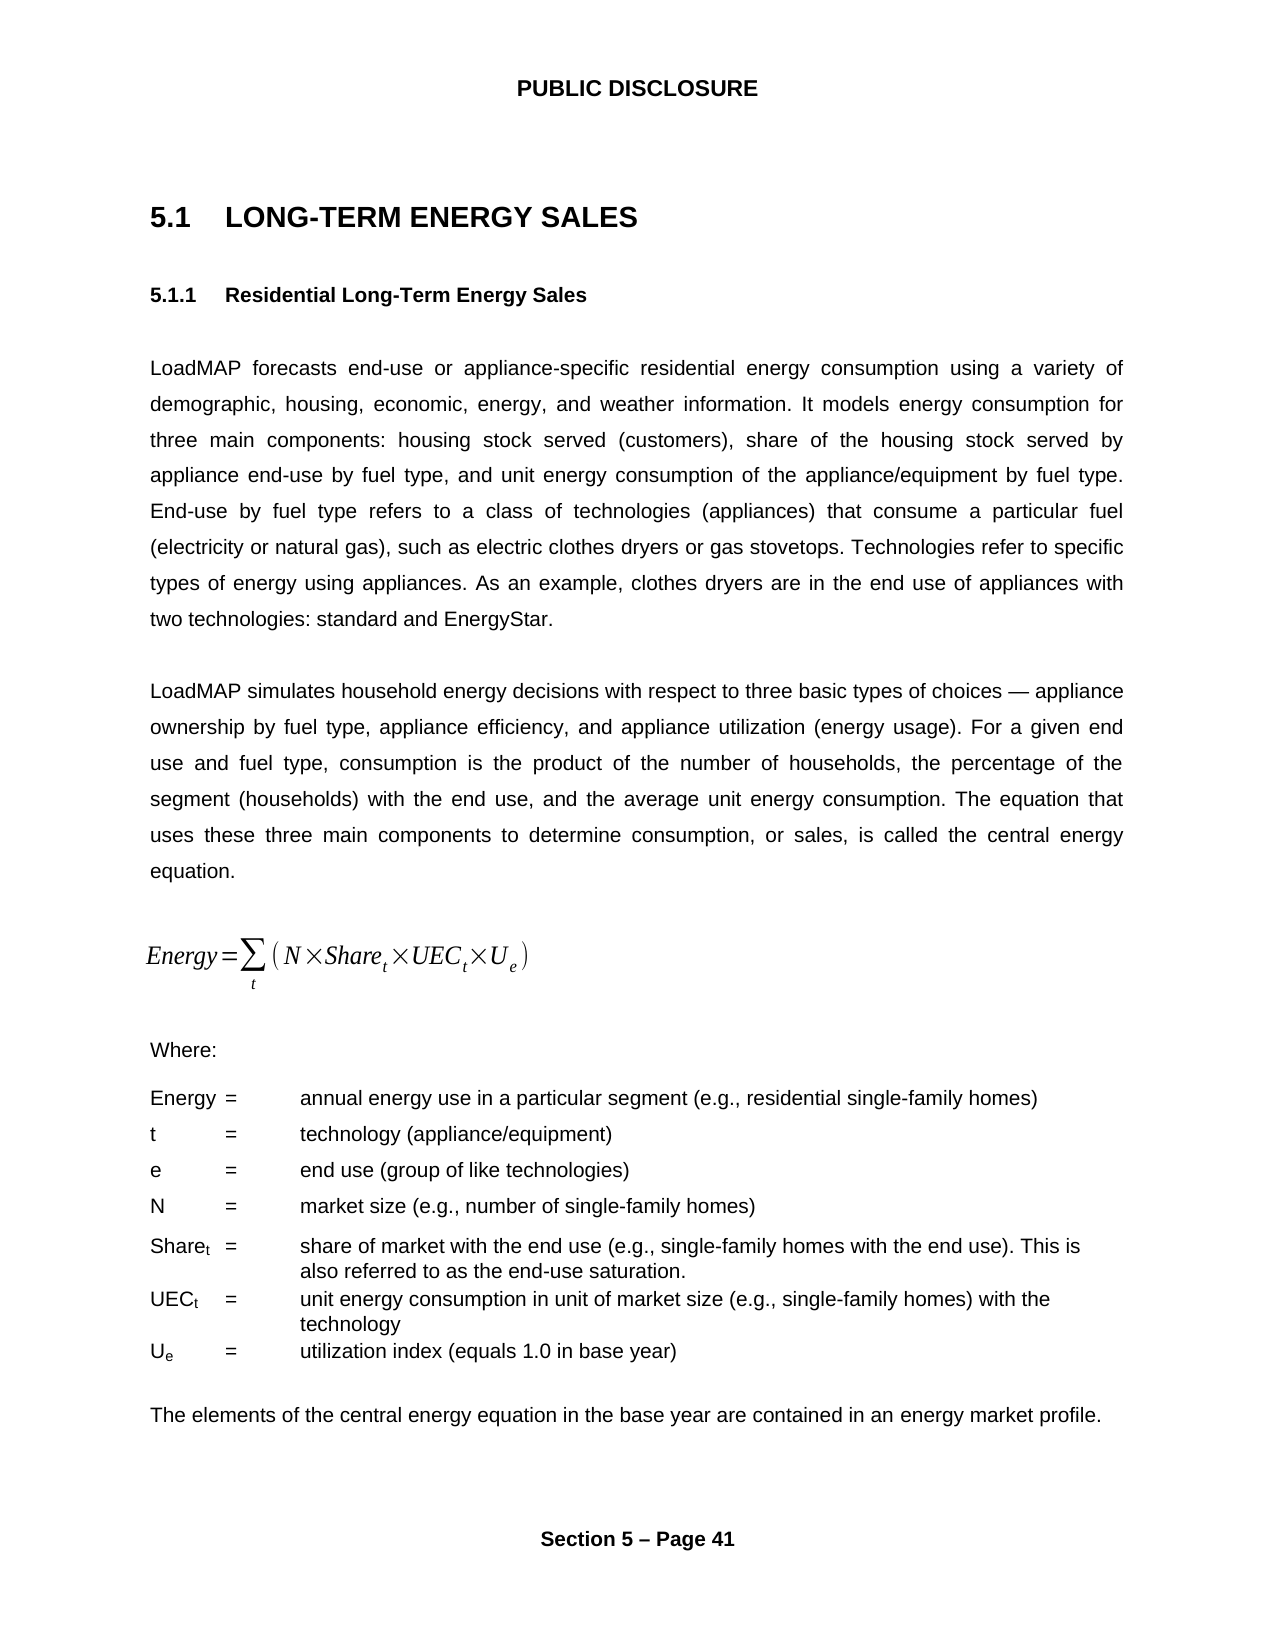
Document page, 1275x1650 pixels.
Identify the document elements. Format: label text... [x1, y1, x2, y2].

text Energy = annual energy use in a particular segment (e.g., residential single-family homes) [150, 1086, 1125, 1110]
text The elements of the central energy equation in the base year are contained in an energy market profile. [150, 1402, 1125, 1426]
text t = technology (appliance/equipment) [150, 1122, 1125, 1146]
subtitle 5.1 LONG-TERM ENERGY SALES [150, 200, 1125, 233]
text LoadMAP forecasts end-use or appliance-specific residential energy consumption using a variety of demographic, housing, economic, energy, and weather information. It models energy consumption for three main components: housing stock served (customers), share of the housing stock served by appliance end-use by fuel type, and unit energy consumption of the appliance/equipment by fuel type. End-use by fuel type refers to a class of technologies (appliances) that consume a particular fuel (electricity or natural gas), such as electric clothes dryers or gas stovetops. Technologies refer to specific types of energy using appliances. As an example, clothes dryers are in the end use of appliances with two technologies: standard and EnergyStar. [150, 356, 1125, 631]
text Ue = utilization index (equals 1.0 in base year) [150, 1335, 1125, 1364]
text UECt = unit energy consumption in unit of market size (e.g., single-family homes) with the [150, 1283, 1125, 1311]
text N = market size (e.g., number of single-family homes) [150, 1194, 1125, 1218]
text Sharet = share of market with the end use (e.g., single-family homes with the end use). This is [150, 1230, 1125, 1259]
text also referred to as the end-use saturation. [150, 1259, 1125, 1283]
text e = end use (group of like technologies) [150, 1158, 1125, 1182]
subtitle 5.1.1 Residential Long-Term Energy Sales [150, 283, 1125, 307]
text technology [225, 1311, 1125, 1335]
text LoadMAP simulates household energy decisions with respect to three basic types of choices — appliance ownership by fuel type, appliance efficiency, and appliance utilization (energy usage). For a given end use and fuel type, consumption is the product of the number of households, the percentage of the segment (households) with the end use, and the average unit energy consumption. The equation that uses these three main components to determine consumption, or sales, is called the central energy equation. [150, 679, 1125, 883]
text Where: [150, 1038, 1125, 1062]
